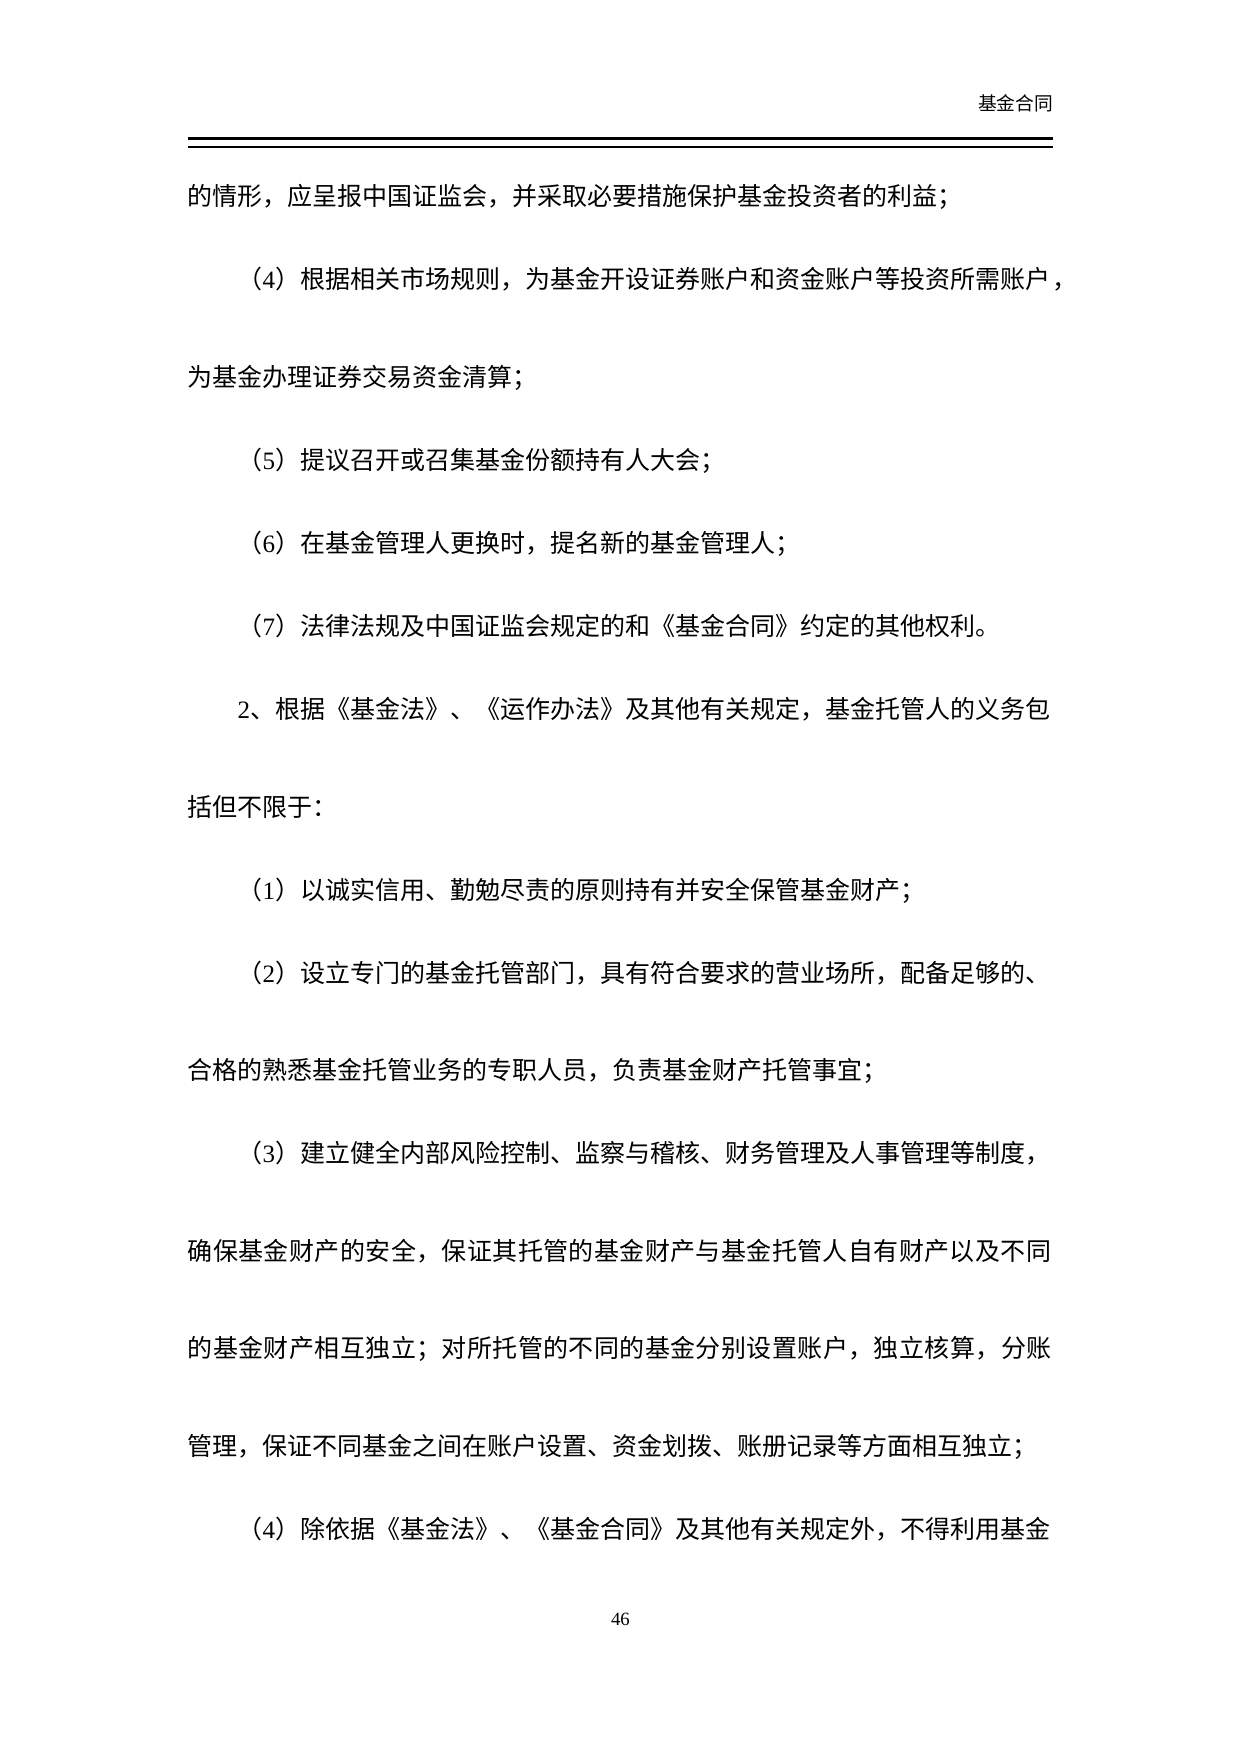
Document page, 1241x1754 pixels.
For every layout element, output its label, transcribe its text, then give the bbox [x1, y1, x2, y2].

text （3）建立健全内部风险控制、监察与稽核、财务管理及人事管理等制度，确保基金财产的安全，保证其托管的基金财产与基金托管人自有财产以及不同的基金财产相互独立；对所托管的不同的基金分别设置账户，独立核算，分账管理，保证不同基金之间在账户设置、资金划拨、账册记录等方面相互独立； [187, 1119, 1053, 1477]
text （4）根据相关市场规则，为基金开设证券账户和资金账户等投资所需账户，为基金办理证券交易资金清算； [187, 245, 1053, 408]
text （1）以诚实信用、勤勉尽责的原则持有并安全保管基金财产； [187, 856, 1053, 921]
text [187, 162, 1053, 227]
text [187, 1495, 1053, 1560]
text （5）提议召开或召集基金份额持有人大会； [187, 426, 1053, 491]
text （7）法律法规及中国证监会规定的和《基金合同》约定的其他权利。 [187, 592, 1053, 657]
text （6）在基金管理人更换时，提名新的基金管理人； [187, 509, 1053, 574]
text （2）设立专门的基金托管部门，具有符合要求的营业场所，配备足够的、合格的熟悉基金托管业务的专职人员，负责基金财产托管事宜； [187, 939, 1053, 1101]
text 2、根据《基金法》、《运作办法》及其他有关规定，基金托管人的义务包括但不限于： [187, 675, 1053, 838]
